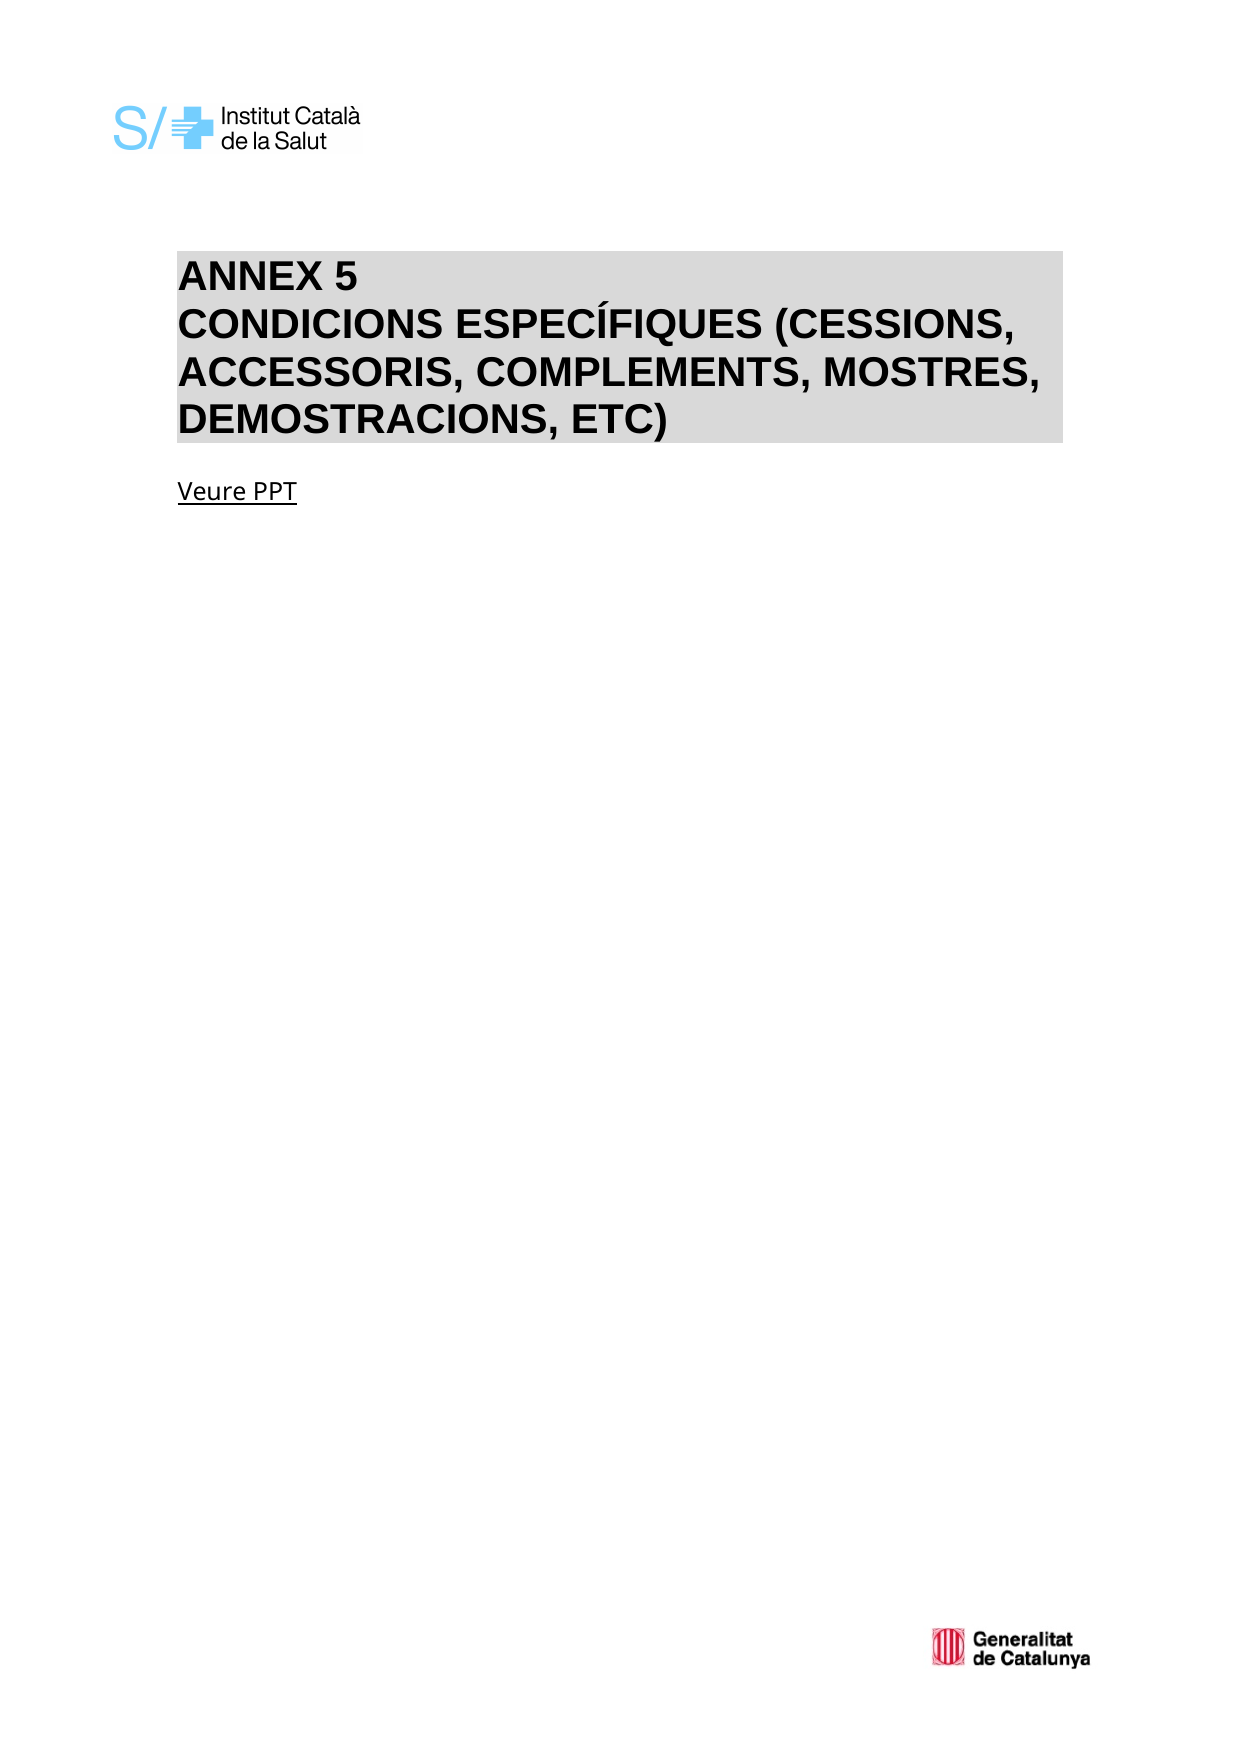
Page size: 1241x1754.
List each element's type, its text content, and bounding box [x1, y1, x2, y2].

picture [112, 103, 363, 154]
text ANNEX 5 [177, 251, 1063, 299]
text CONDICIONS ESPECÍFIQUES (CESSIONS, ACCESSORIS, COMPLEMENTS, MOSTRES, DEMOSTRACIONS, ETC) [177, 299, 1063, 443]
picture [893, 1621, 1129, 1674]
text Veure PPT [177, 474, 1063, 508]
